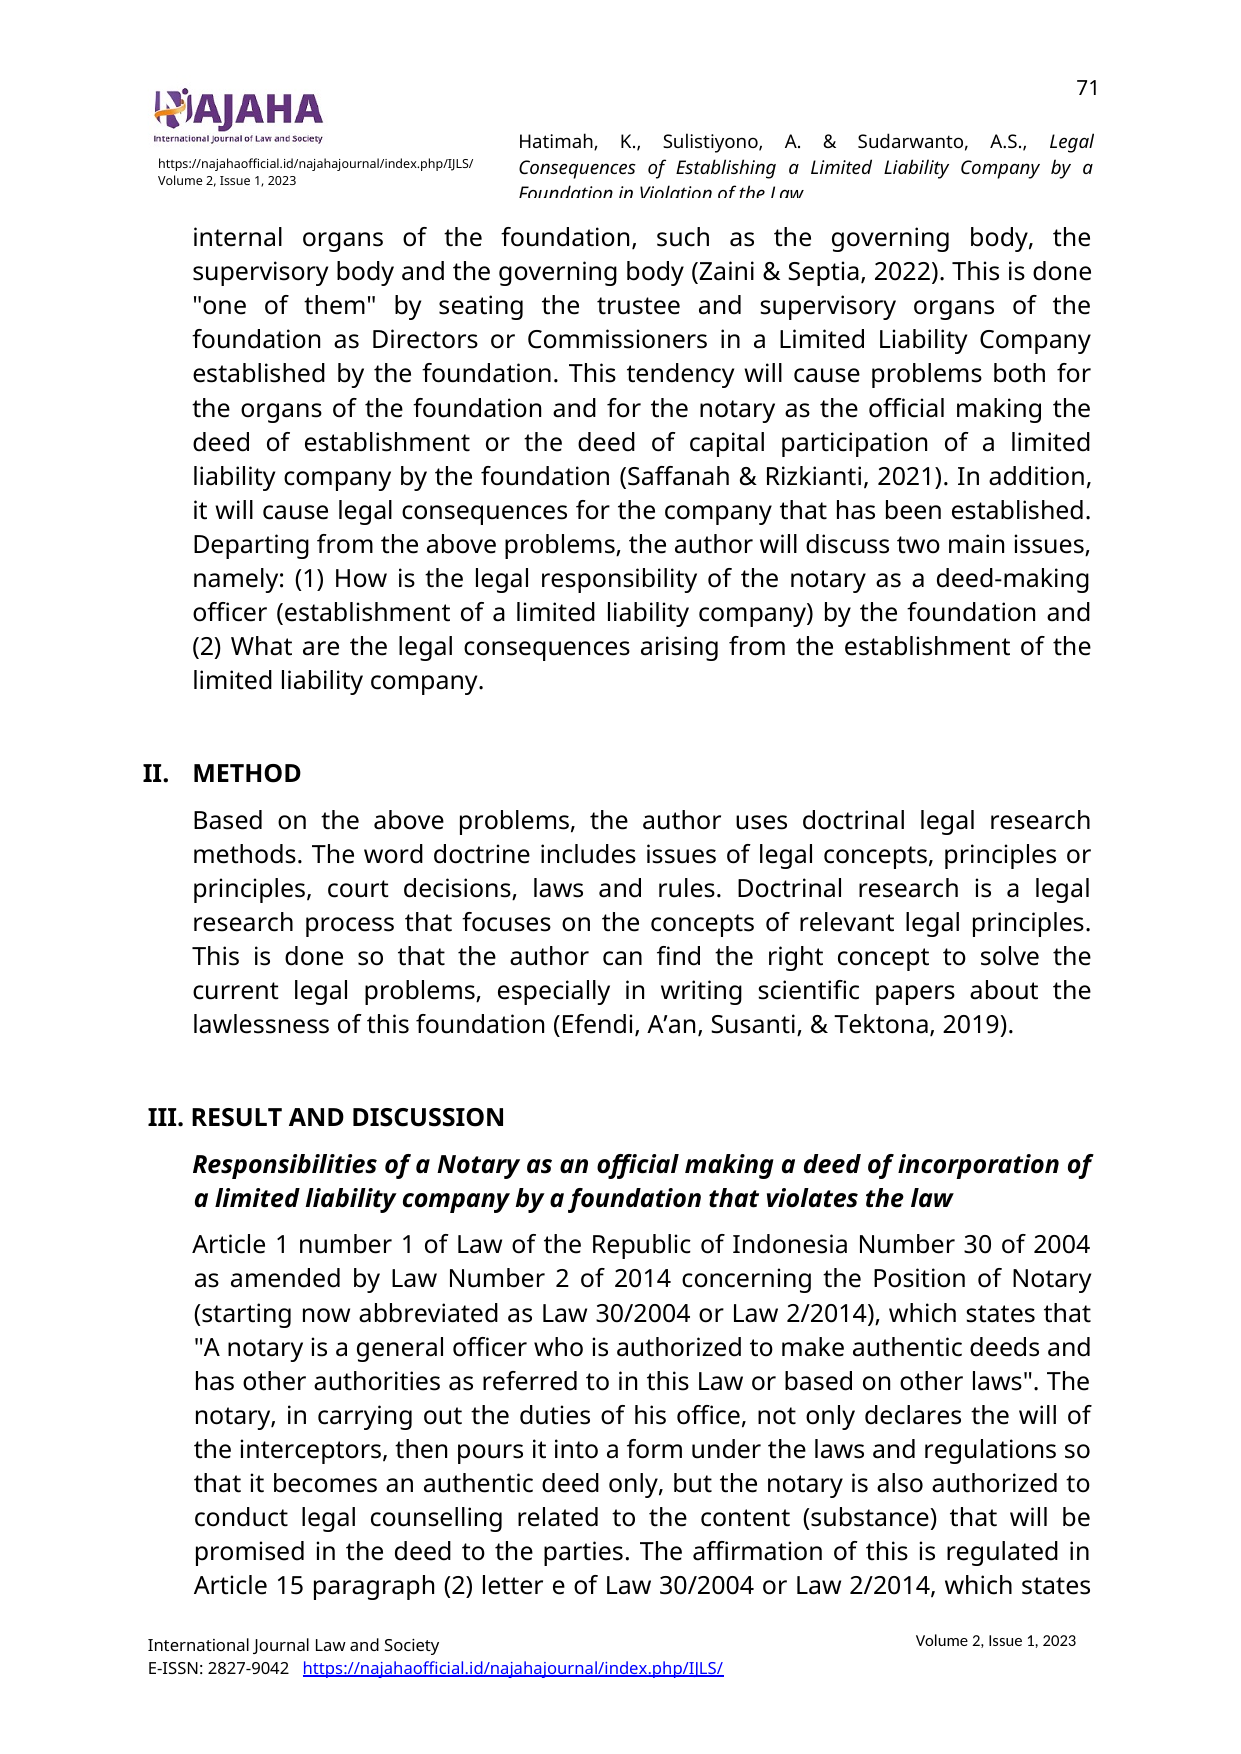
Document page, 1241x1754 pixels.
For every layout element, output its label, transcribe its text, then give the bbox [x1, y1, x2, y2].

picture [147, 75, 328, 158]
text Responsibilities of a Notary as an official making a deed of incorporation of a limited liability company by a foundation that violates the law [192, 1146, 1093, 1214]
text III. RESULT AND DISCUSSION [148, 1100, 1092, 1134]
text Based on the above problems, the author uses doctrinal legal research methods. The word doctrine includes issues of legal concepts, principles or principles, court decisions, laws and rules. Doctrinal research is a legal research process that focuses on the concepts of relevant legal principles. This is done so that the author can find the right concept to solve the current legal problems, especially in writing scientific papers about the lawlessness of this foundation (Efendi, A’an, Susanti, & Tektona, 2019). [192, 802, 1092, 1041]
list METHOD [169, 756, 1092, 790]
